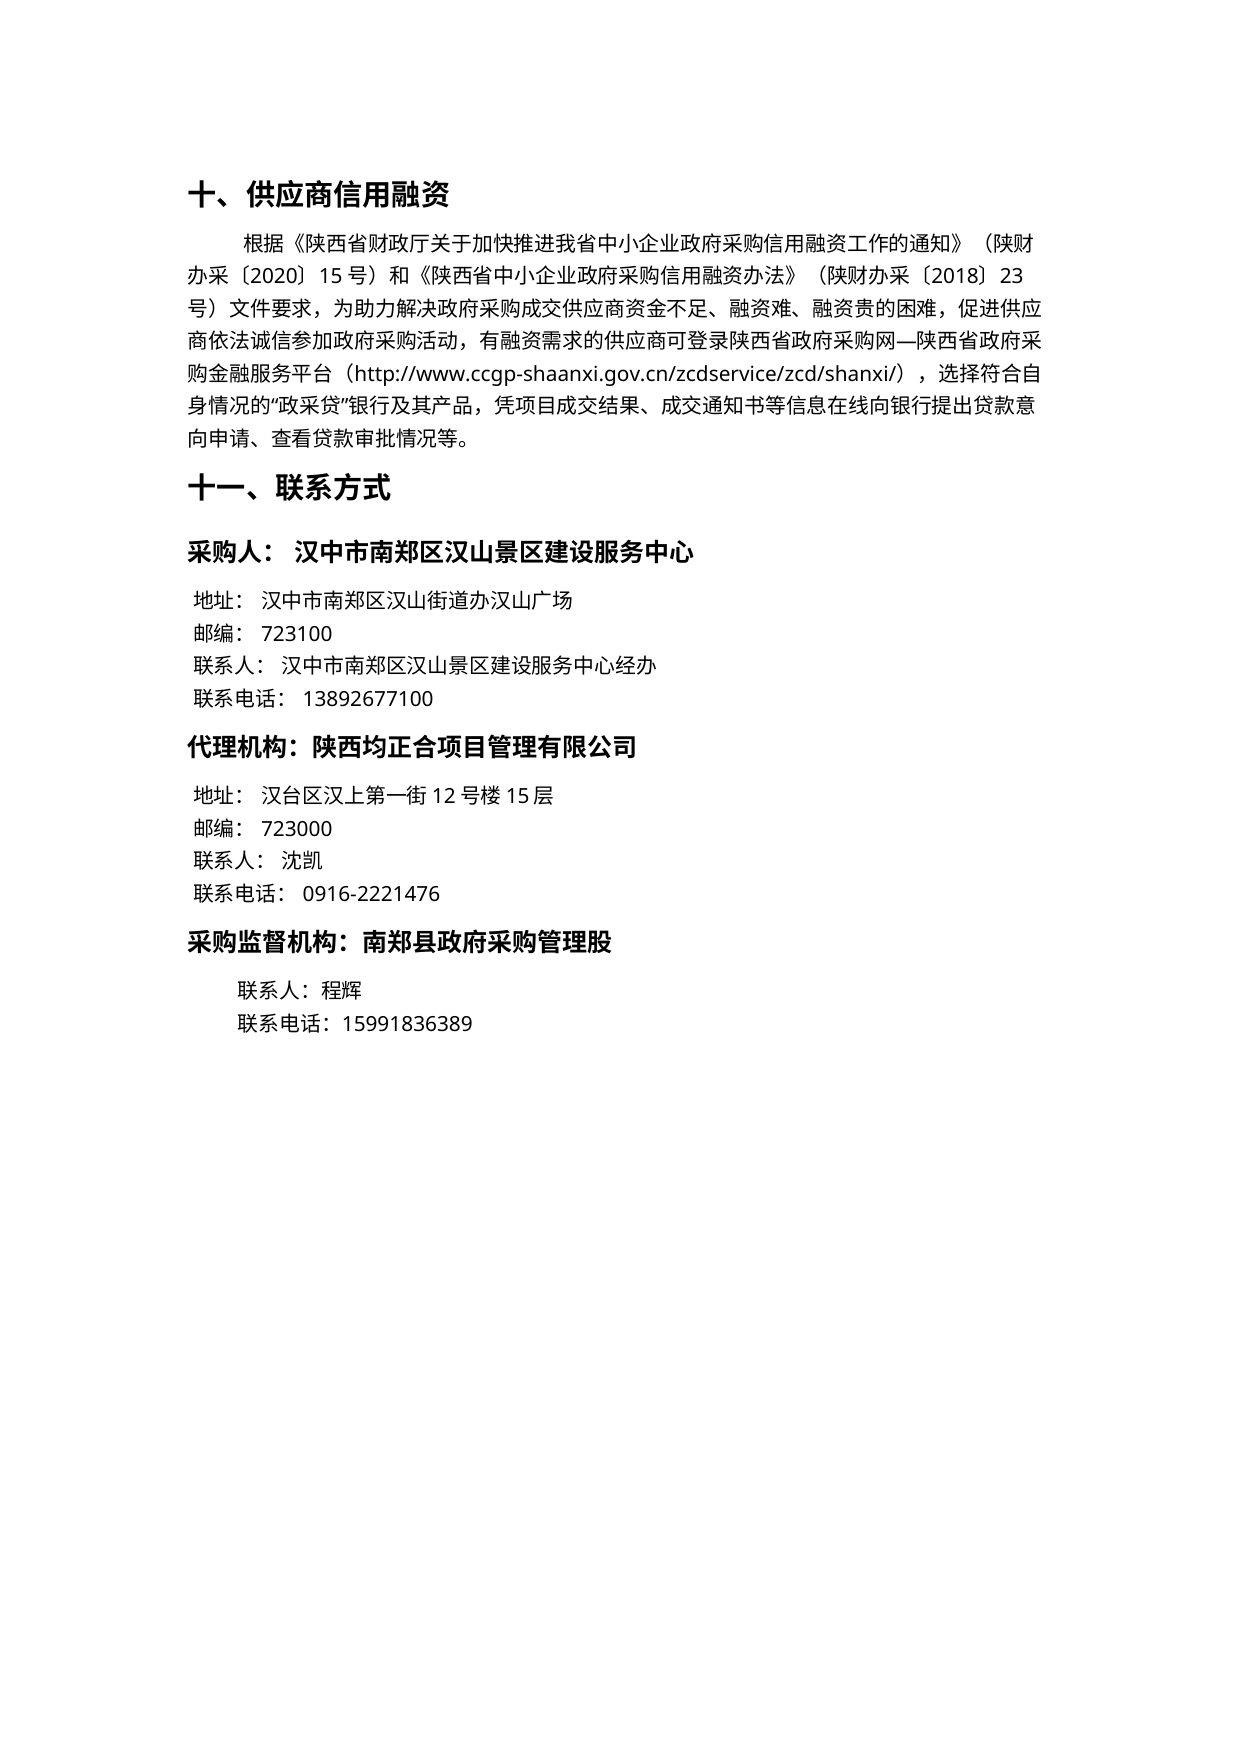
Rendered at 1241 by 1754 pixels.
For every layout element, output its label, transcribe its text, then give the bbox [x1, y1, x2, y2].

text 联系电话： 0916-2221476 [187, 877, 1053, 909]
text 邮编： 723100 [187, 617, 1053, 649]
text 采购人： 汉中市南郑区汉山景区建设服务中心 [187, 519, 1053, 584]
text 十、供应商信用融资 [187, 162, 1053, 227]
text 采购监督机构：南郑县政府采购管理股 [187, 909, 1053, 974]
text 联系电话： 13892677100 [187, 682, 1053, 714]
text 联系电话：15991836389 [187, 1007, 1053, 1039]
text 联系人：程辉 [187, 974, 1053, 1007]
text 根据《陕西省财政厅关于加快推进我省中小企业政府采购信用融资工作的通知》（陕财办采〔2020〕15 号）和《陕西省中小企业政府采购信用融资办法》（陕财办采〔2018〕23 号）文件要求，为助力解决政府采购成交供应商资金不足、融资难、融资贵的困难，促进供应商依法诚信参加政府采购活动，有融资需求的供应商可登录陕西省政府采购网—陕西省政府采购金融服务平台（http://www.ccgp-shaanxi.gov.cn/zcdservice/zcd/shanxi/），选择符合自身情况的“政采贷”银行及其产品，凭项目成交结果、成交通知书等信息在线向银行提出贷款意向申请、查看贷款审批情况等。 [187, 227, 1053, 454]
text 代理机构：陕西均正合项目管理有限公司 [187, 714, 1053, 779]
text 十一、联系方式 [187, 454, 1053, 519]
text 地址： 汉中市南郑区汉山街道办汉山广场 [187, 584, 1053, 617]
text 联系人： 沈凯 [187, 844, 1053, 877]
text 邮编： 723000 [187, 812, 1053, 844]
text 地址： 汉台区汉上第一街12号楼15层 [187, 779, 1053, 812]
text 联系人： 汉中市南郑区汉山景区建设服务中心经办 [187, 649, 1053, 682]
